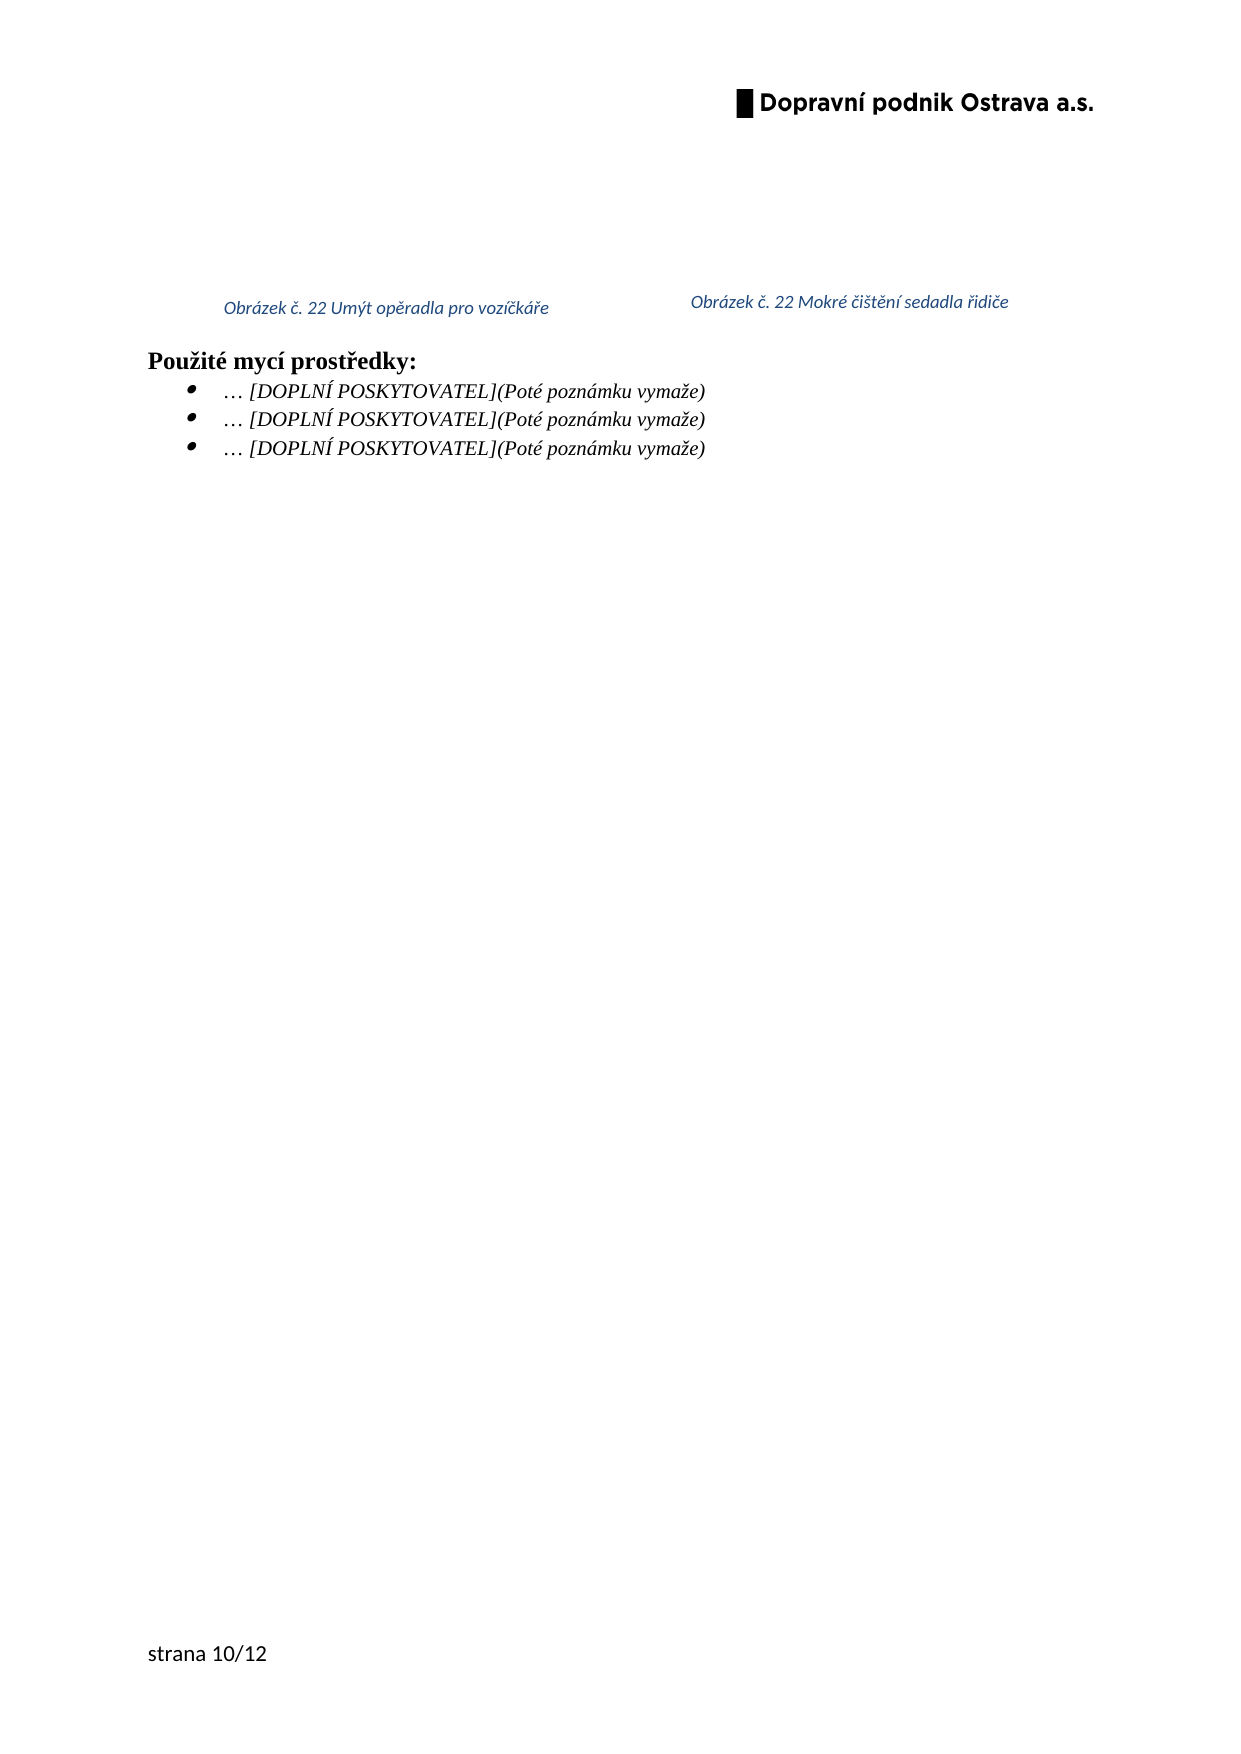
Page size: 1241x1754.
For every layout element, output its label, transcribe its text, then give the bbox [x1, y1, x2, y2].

list … [DOPLNÍ POSKYTOVATEL](Poté poznámku vymaže) [185, 407, 1093, 432]
text Použité mycí prostředky: [148, 346, 1093, 374]
list … [DOPLNÍ POSKYTOVATEL](Poté poznámku vymaže) [185, 379, 1093, 404]
picture [736, 89, 1093, 118]
list … [DOPLNÍ POSKYTOVATEL](Poté poznámku vymaže) [185, 436, 1093, 461]
